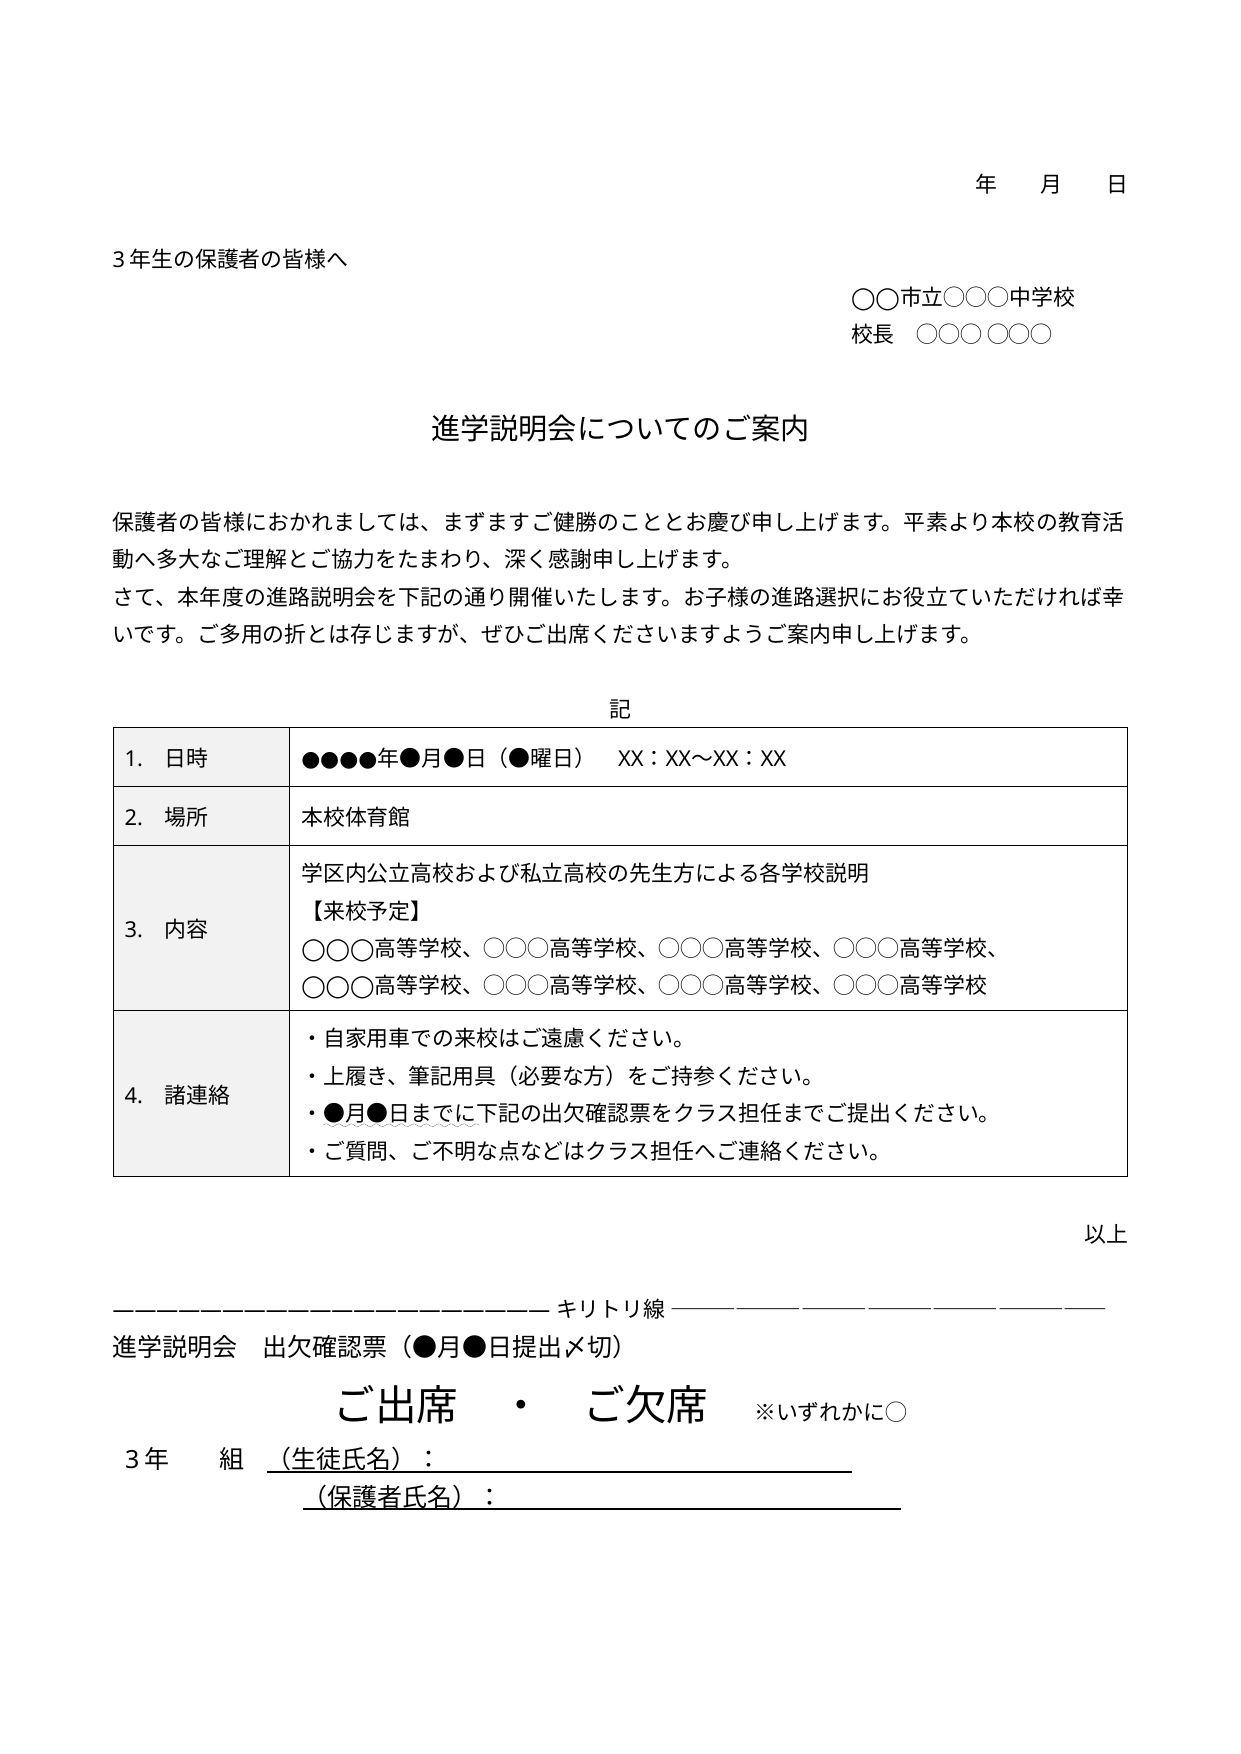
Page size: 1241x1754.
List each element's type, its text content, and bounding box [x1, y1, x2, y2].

text （保護者氏名）： [112, 1477, 1128, 1514]
text 3年 組 （生徒氏名）： [112, 1439, 1128, 1477]
table_header ●●●●年●月●日（●曜日） XX：XX～XX：XX [290, 728, 1127, 786]
text ご出席 ・ ご欠席 ※いずれかに◯ [112, 1364, 1128, 1439]
text 保護者の皆様におかれましては、まずますご健勝のこととお慶び申し上げます。平素より本校の教育活動へ多大なご理解とご協力をたまわり、深く感謝申し上げます。 [112, 502, 1128, 577]
text 進学説明会 出欠確認票（●月●日提出〆切） [112, 1327, 1128, 1364]
text 年 月 日 [112, 164, 1128, 202]
subtitle 記 [112, 689, 1128, 727]
text ―――――――――――――――――――― キリトリ線 ―――――――――――――――――――― [112, 1289, 1128, 1327]
text 以上 [112, 1214, 1128, 1252]
text 進学説明会についてのご案内 [112, 389, 1128, 464]
table_cell ・自家用車での来校はご遠慮ください。 ・上履き、筆記用具（必要な方）をご持参ください。 ・●月●日までに下記の出欠確認票をクラス担任までご提出ください。 ・ご質問、ご不明な点などはクラス担任へご連絡ください。 [290, 1011, 1127, 1176]
table_cell 3. 内容 [114, 846, 289, 1010]
table_cell 4. 諸連絡 [114, 1011, 289, 1176]
text 3年生の保護者の皆様へ [112, 239, 1128, 277]
text 校長 ◯◯◯ ◯◯◯ [112, 314, 1128, 352]
text ◯◯市立◯◯◯中学校 [112, 277, 1128, 314]
table_cell 学区内公立高校および私立高校の先生方による各学校説明 【来校予定】 ◯◯◯高等学校、◯◯◯高等学校、◯◯◯高等学校、◯◯◯高等学校、 ◯◯◯高等学校、◯◯◯高等学校、◯◯◯高等学校、◯◯◯高等学校 [290, 846, 1127, 1010]
table_cell 2. 場所 [114, 787, 289, 845]
text さて、本年度の進路説明会を下記の通り開催いたします。お子様の進路選択にお役立ていただければ幸いです。ご多用の折とは存じますが、ぜひご出席くださいますようご案内申し上げます。 [112, 577, 1128, 652]
table_header 1. 日時 [114, 728, 289, 786]
table_cell 本校体育館 [290, 787, 1127, 845]
